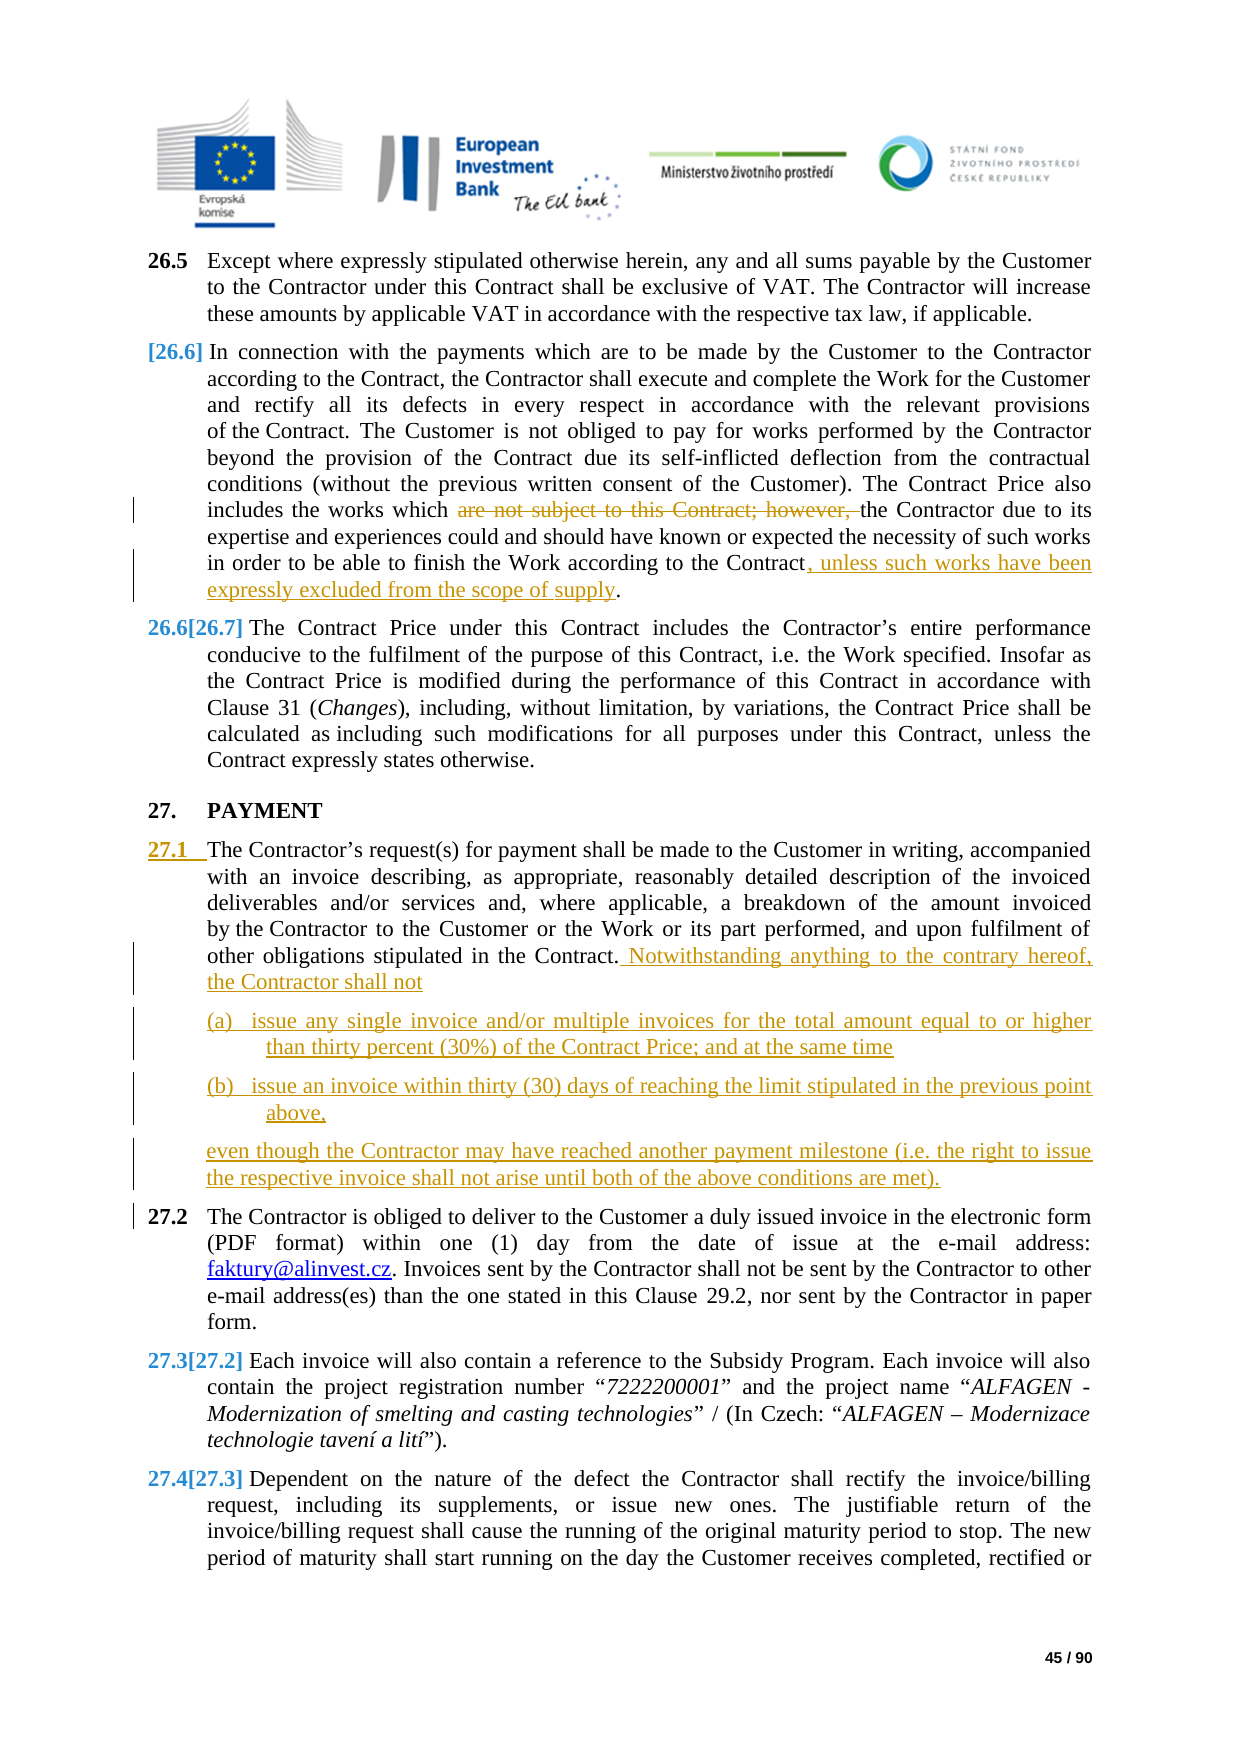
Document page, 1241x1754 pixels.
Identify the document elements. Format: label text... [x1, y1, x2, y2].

picture [147, 87, 1093, 235]
text Except where expressly stipulated otherwise herein, any and all sums payable by the Customer to the Contractor under this Contract shall be exclusive of VAT. The Contractor will increase these amounts by applicable VAT in accordance with the respective tax law, if applicable. [148, 247, 1092, 326]
text PAYMENT [148, 798, 1092, 824]
text The Contractor’s request(s) for payment shall be made to the Customer in writing, accompanied with an invoice describing, as appropriate, reasonably detailed description of the invoiced deliverables and/or services and, where applicable, a breakdown of the amount invoiced by the Contractor to the Customer or the Work or its part performed, and upon fulfilment of other obligations stipulated in the Contract. [148, 836, 1092, 994]
text The Contractor is obliged to deliver to the Customer a duly issued invoice in the electronic form (PDF format) within one (1) day from the date of issue at the e-mail address: faktury@alinvest.cz. Invoices sent by the Contractor shall not be sent by the Contractor to other e-mail address(es) than the one stated in this Clause 28.2, nor sent by the Contractor in paper form. [148, 1203, 1092, 1334]
text Each invoice will also contain a reference to the Subsidy Program. Each invoice will also contain the project registration number “7222200001” and the project name “ALFAGEN - Modernization of smelting and casting technologies” / (In Czech: “ALFAGEN – Modernizace technologie tavení a lití”). [148, 1347, 1092, 1452]
text The Contract Price under this Contract includes the Contractor’s entire performance conducive to the fulfilment of the purpose of this Contract, i.e. the Work specified. Insofar as the Contract Price is modified during the performance of this Contract in accordance with Clause 30 (Changes), including, without limitation, by variations, the Contract Price shall be calculated as including such modifications for all purposes under this Contract, unless the Contract expressly states otherwise. [148, 614, 1092, 773]
text In connection with the payments which are to be made by the Customer to the Contractor according to the Contract, the Contractor shall execute and complete the Work for the Customer and rectify all its defects in every respect in accordance with the relevant provisions of the Contract. The Customer is not obliged to pay for works performed by the Contractor beyond the provision of the Contract due its self-inflicted deflection from the contractual conditions (without the previous written consent of the Customer). The Contract Price also includes the works which the Contractor due to its expertise and experiences could and should have known or expected the necessity of such works in order to be able to finish the Work according to the Contract. [148, 338, 1092, 602]
